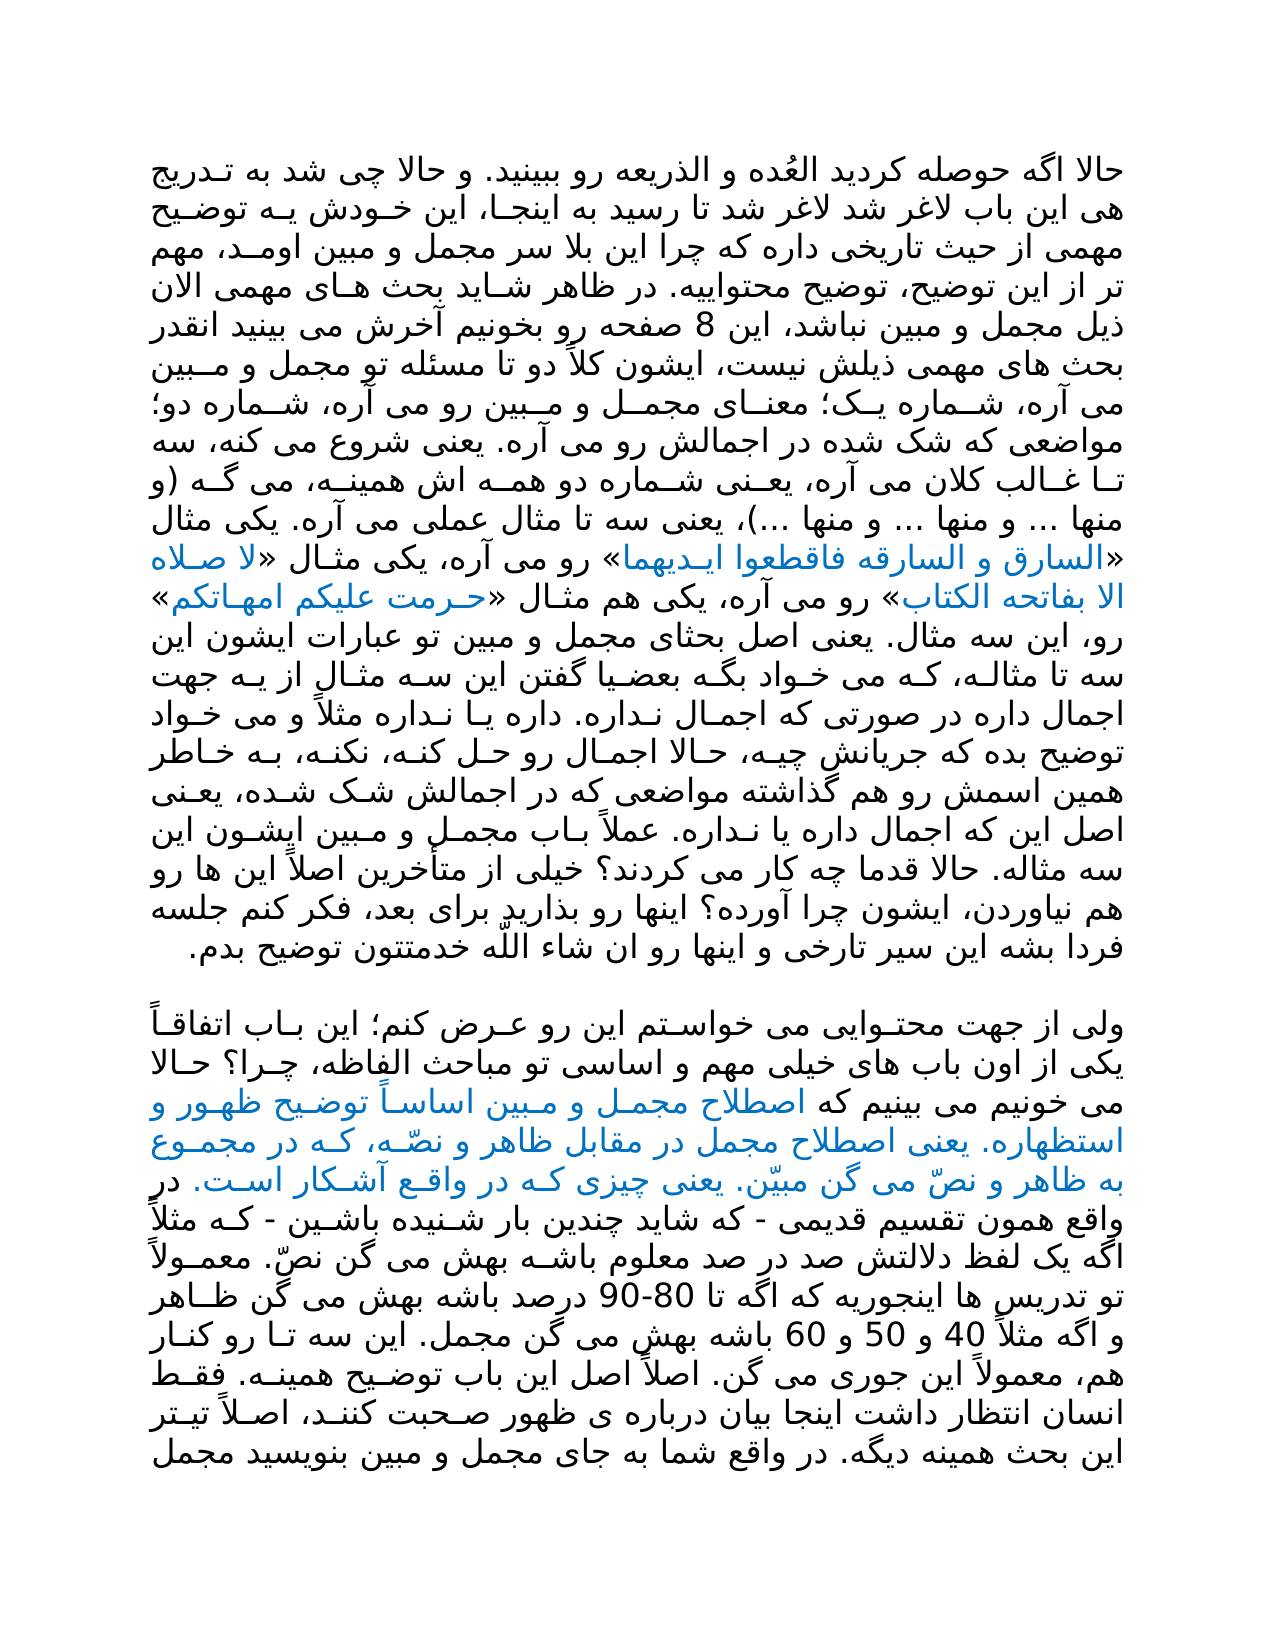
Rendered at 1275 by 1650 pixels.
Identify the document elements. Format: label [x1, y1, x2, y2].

text [150, 1005, 1125, 1471]
text [150, 150, 1125, 966]
